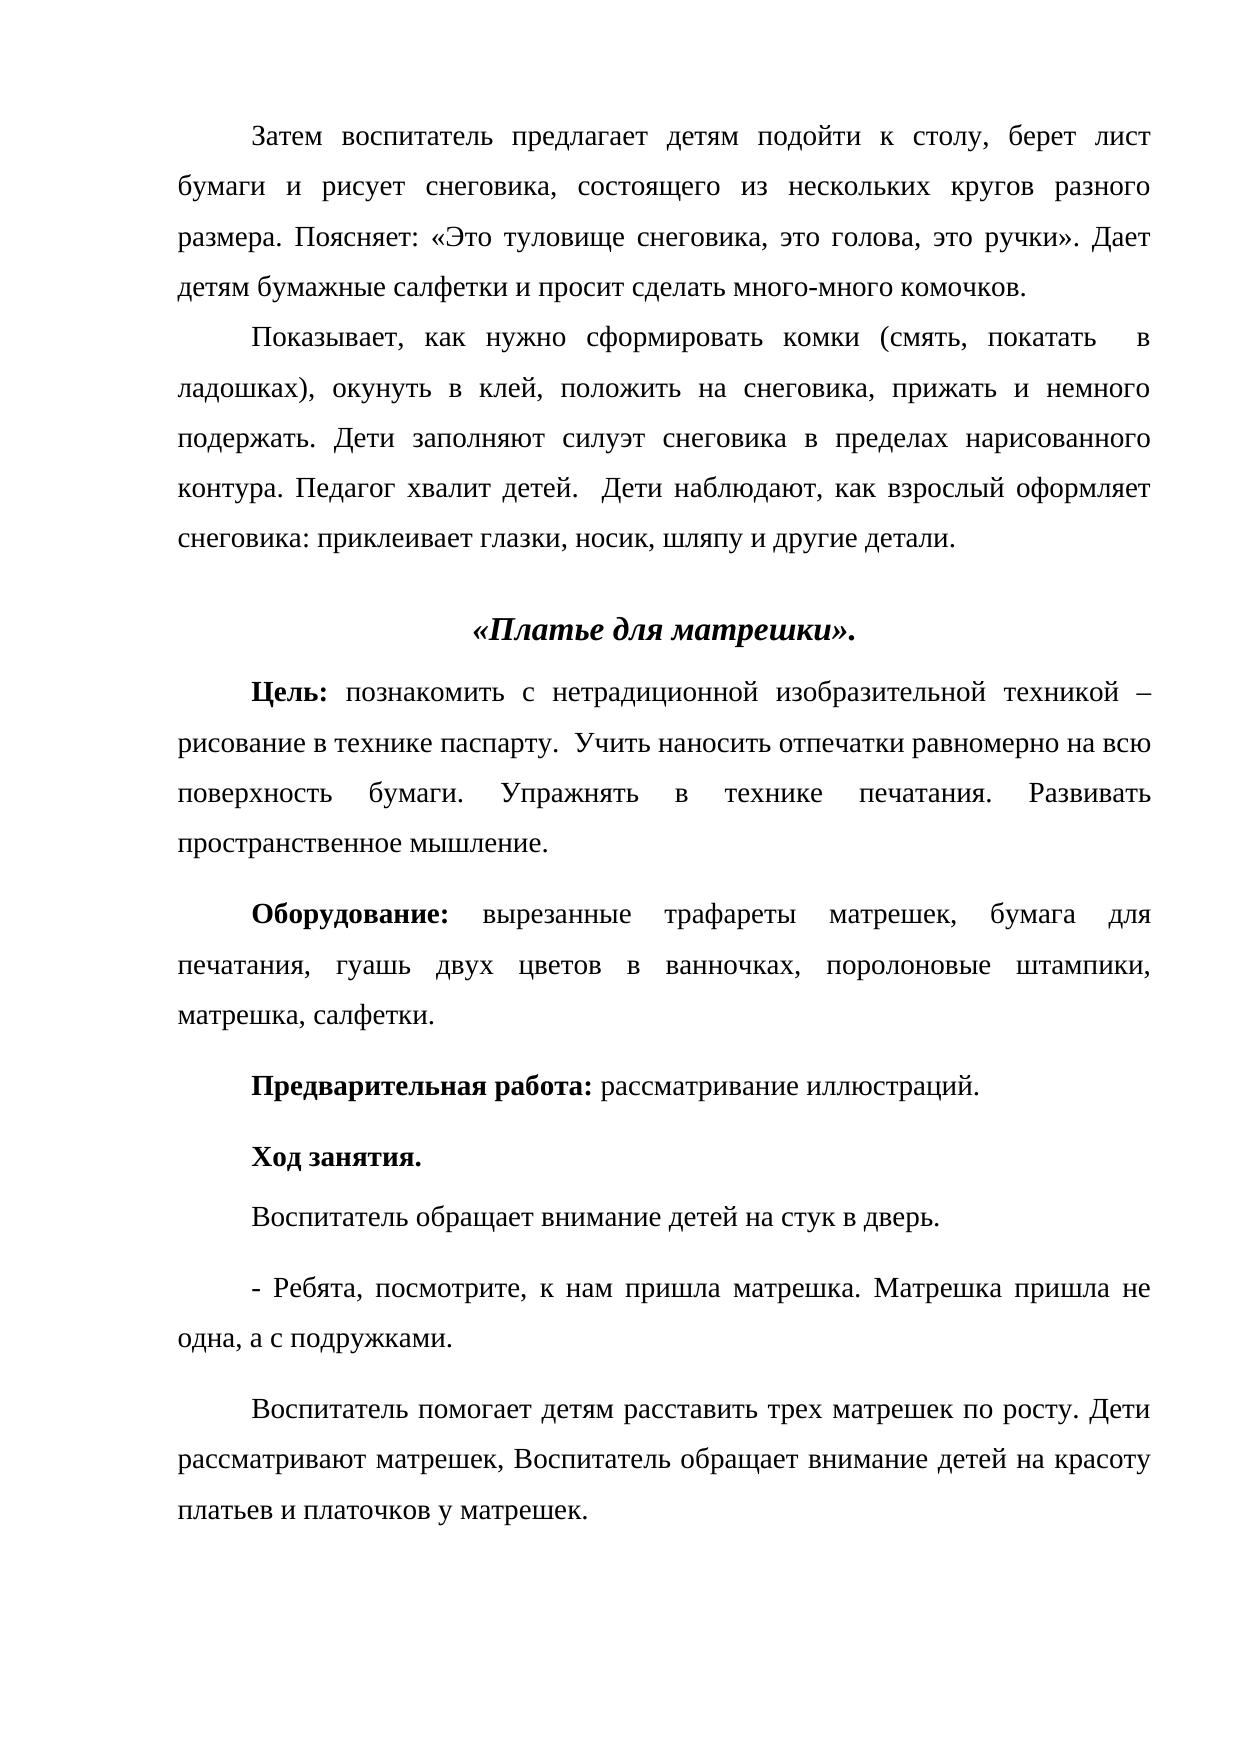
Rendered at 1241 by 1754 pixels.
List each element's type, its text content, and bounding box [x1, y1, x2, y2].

text Ход занятия. [177, 1139, 1152, 1173]
text Воспитатель обращает внимание детей на стук в дверь. [177, 1199, 1152, 1232]
text Показывает, как нужно сформировать комки (смять, покатать в ладошках), окунуть в клей, положить на снеговика, прижать и немного подержать. Дети заполняют силуэт снеговика в пределах нарисованного контура. Педагог хвалит детей. Дети наблюдают, как взрослый оформляет снеговика: приклеивает глазки, носик, шляпу и другие детали. [177, 319, 1152, 554]
text Затем воспитатель предлагает детям подойти к столу, берет лист бумаги и рисует снеговика, состоящего из нескольких кругов разного размера. Поясняет: «Это туловище снеговика, это голова, это ручки». Дает детям бумажные салфетки и просит сделать много-много комочков. [177, 118, 1152, 303]
text Оборудование: вырезанные трафареты матрешек, бумага для печатания, гуашь двух цветов в ванночках, поролоновые штампики, матрешка, салфетки. [177, 896, 1152, 1031]
text «Платье для матрешки». [177, 609, 1152, 648]
text Предварительная работа: рассматривание иллюстраций. [177, 1068, 1152, 1102]
text Цель: познакомить с нетрадиционной изобразительной техникой – рисование в технике паспарту. Учить наносить отпечатки равномерно на всю поверхность бумаги. Упражнять в технике печатания. Развивать пространственное мышление. [177, 674, 1152, 859]
text - Ребята, посмотрите, к нам пришла матрешка. Матрешка пришла не одна, а с подружками. [177, 1270, 1152, 1354]
text Воспитатель помогает детям расставить трех матрешек по росту. Дети рассматривают матрешек, Воспитатель обращает внимание детей на красоту платьев и платочков у матрешек. [177, 1391, 1152, 1526]
